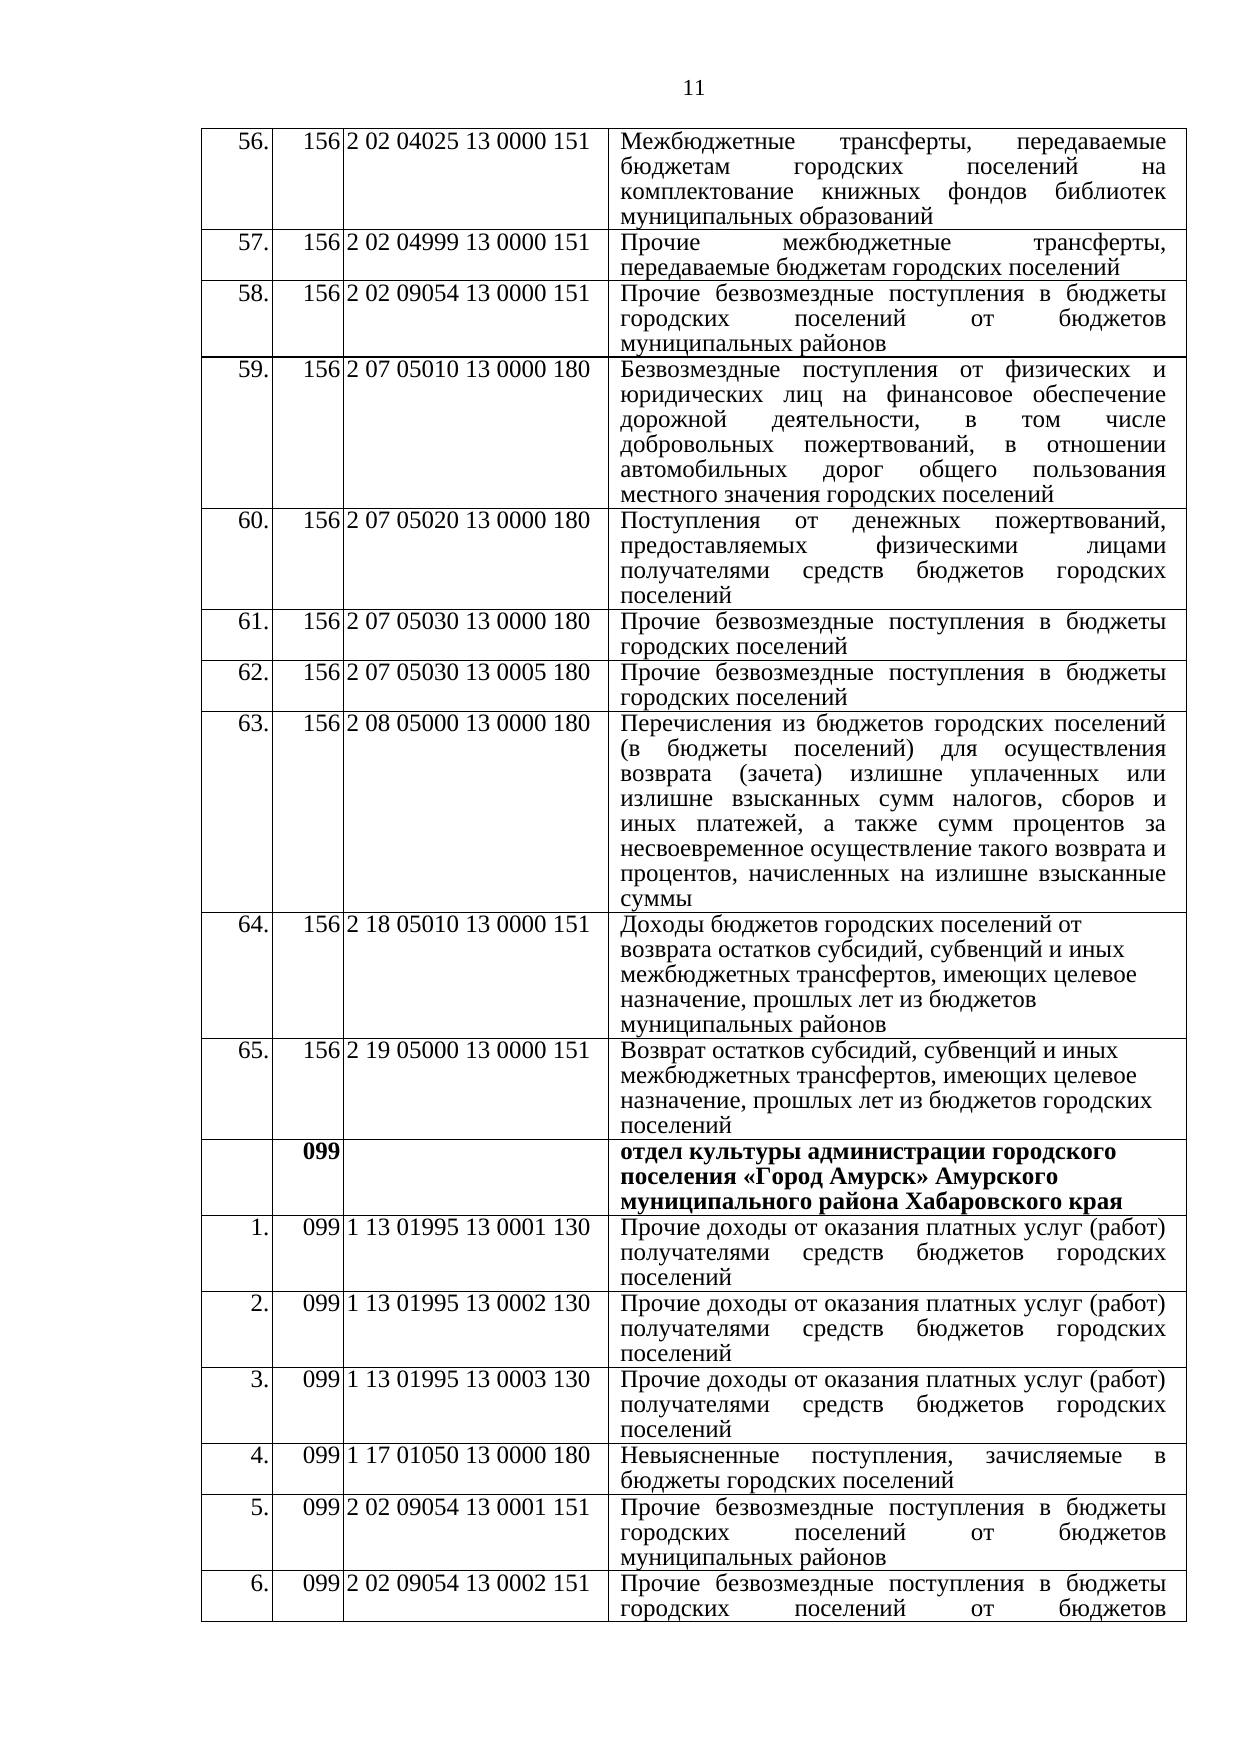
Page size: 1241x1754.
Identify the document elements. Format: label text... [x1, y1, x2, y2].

table_cell 2 07 05030 13 0005 180 [344, 661, 608, 711]
table_cell 58. [202, 281, 272, 356]
table_cell 099 [273, 1444, 343, 1494]
table_cell 099 [273, 1368, 343, 1443]
table_cell 156 [273, 129, 343, 229]
table_cell Поступления от денежных пожертвований, предоставляемых физическими лицами получателями средств бюджетов городских поселений [609, 509, 1186, 608]
table_cell 156 [273, 358, 343, 507]
table_cell 2 08 05000 13 0000 180 [344, 712, 608, 912]
table_cell 2 18 05010 13 0000 151 [344, 913, 608, 1038]
table_cell отдел культуры администрации городского поселения «Город Амурск» Амурского муниципального района Хабаровского края [609, 1140, 1186, 1215]
table_cell 1 13 01995 13 0003 130 [344, 1368, 608, 1443]
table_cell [609, 1571, 1186, 1621]
table_cell 099 [273, 1571, 343, 1621]
table_cell 2 07 05020 13 0000 180 [344, 509, 608, 608]
table_cell 156 [273, 509, 343, 608]
table_cell 156 [273, 913, 343, 1038]
table_cell 59. [202, 358, 272, 507]
table_cell Прочие доходы от оказания платных услуг (работ) получателями средств бюджетов городских поселений [609, 1368, 1186, 1443]
table_cell 156 [273, 661, 343, 711]
table_cell 1 13 01995 13 0002 130 [344, 1292, 608, 1367]
table_cell 65. [202, 1039, 272, 1139]
table_cell Прочие безвозмездные поступления в бюджеты городских поселений [609, 661, 1186, 711]
table_cell 2 02 04999 13 0000 151 [344, 230, 608, 280]
table_cell Прочие доходы от оказания платных услуг (работ) получателями средств бюджетов городских поселений [609, 1216, 1186, 1291]
table_cell 2 02 09054 13 0001 151 [344, 1495, 608, 1570]
table_cell 60. [202, 509, 272, 608]
table_cell Межбюджетные трансферты, передаваемые бюджетам городских поселений на комплектование книжных фондов библиотек муниципальных образований [609, 129, 1186, 229]
table_cell 156 [273, 230, 343, 280]
table_cell 56. [202, 129, 272, 229]
table_cell Прочие безвозмездные поступления в бюджеты городских поселений [609, 610, 1186, 659]
table_cell 099 [273, 1495, 343, 1570]
table_cell [344, 1140, 608, 1215]
table_cell 099 [273, 1292, 343, 1367]
table_cell 4. [202, 1444, 272, 1494]
table_cell 1 13 01995 13 0001 130 [344, 1216, 608, 1291]
table_cell 099 [273, 1140, 343, 1215]
table_cell 156 [273, 281, 343, 356]
table_cell 156 [273, 1039, 343, 1139]
table_cell 57. [202, 230, 272, 280]
table_cell Прочие безвозмездные поступления в бюджеты городских поселений от бюджетов муниципальных районов [609, 281, 1186, 356]
table_cell Невыясненные поступления, зачисляемые в бюджеты городских поселений [609, 1444, 1186, 1494]
table_cell 6. [202, 1571, 272, 1621]
table_cell Возврат остатков субсидий, субвенций и иных межбюджетных трансфертов, имеющих целевое назначение, прошлых лет из бюджетов городских поселений [609, 1039, 1186, 1139]
table_cell 156 [273, 610, 343, 659]
table_cell Перечисления из бюджетов городских поселений (в бюджеты поселений) для осуществления возврата (зачета) излишне уплаченных или излишне взысканных сумм налогов, сборов и иных платежей, а также сумм процентов за несвоевременное осуществление такого возврата и процентов, начисленных на излишне взысканные суммы [609, 712, 1186, 912]
table_cell 63. [202, 712, 272, 912]
table_cell 1. [202, 1216, 272, 1291]
table_cell Прочие межбюджетные трансферты, передаваемые бюджетам городских поселений [609, 230, 1186, 280]
table_cell Доходы бюджетов городских поселений от возврата остатков субсидий, субвенций и иных межбюджетных трансфертов, имеющих целевое назначение, прошлых лет из бюджетов муниципальных районов [609, 913, 1186, 1038]
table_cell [609, 1495, 1186, 1570]
table_cell 1 17 01050 13 0000 180 [344, 1444, 608, 1494]
table_cell 2 19 05000 13 0000 151 [344, 1039, 608, 1139]
table_cell 3. [202, 1368, 272, 1443]
table_cell 2 07 05010 13 0000 180 [344, 358, 608, 507]
table_cell 61. [202, 610, 272, 659]
table_cell Безвозмездные поступления от физических и юридических лиц на финансовое обеспечение дорожной деятельности, в том числе добровольных пожертвований, в отношении автомобильных дорог общего пользования местного значения городских поселений [609, 358, 1186, 507]
table_cell 5. [202, 1495, 272, 1570]
table_cell 64. [202, 913, 272, 1038]
table_cell 2 02 04025 13 0000 151 [344, 129, 608, 229]
table_cell 62. [202, 661, 272, 711]
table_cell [344, 1571, 608, 1621]
table_cell 156 [273, 712, 343, 912]
table_cell 099 [273, 1216, 343, 1291]
table_cell 2 02 09054 13 0000 151 [344, 281, 608, 356]
table_cell 2 07 05030 13 0000 180 [344, 610, 608, 659]
table_cell Прочие доходы от оказания платных услуг (работ) получателями средств бюджетов городских поселений [609, 1292, 1186, 1367]
table_cell [202, 1140, 272, 1215]
table_cell 2. [202, 1292, 272, 1367]
